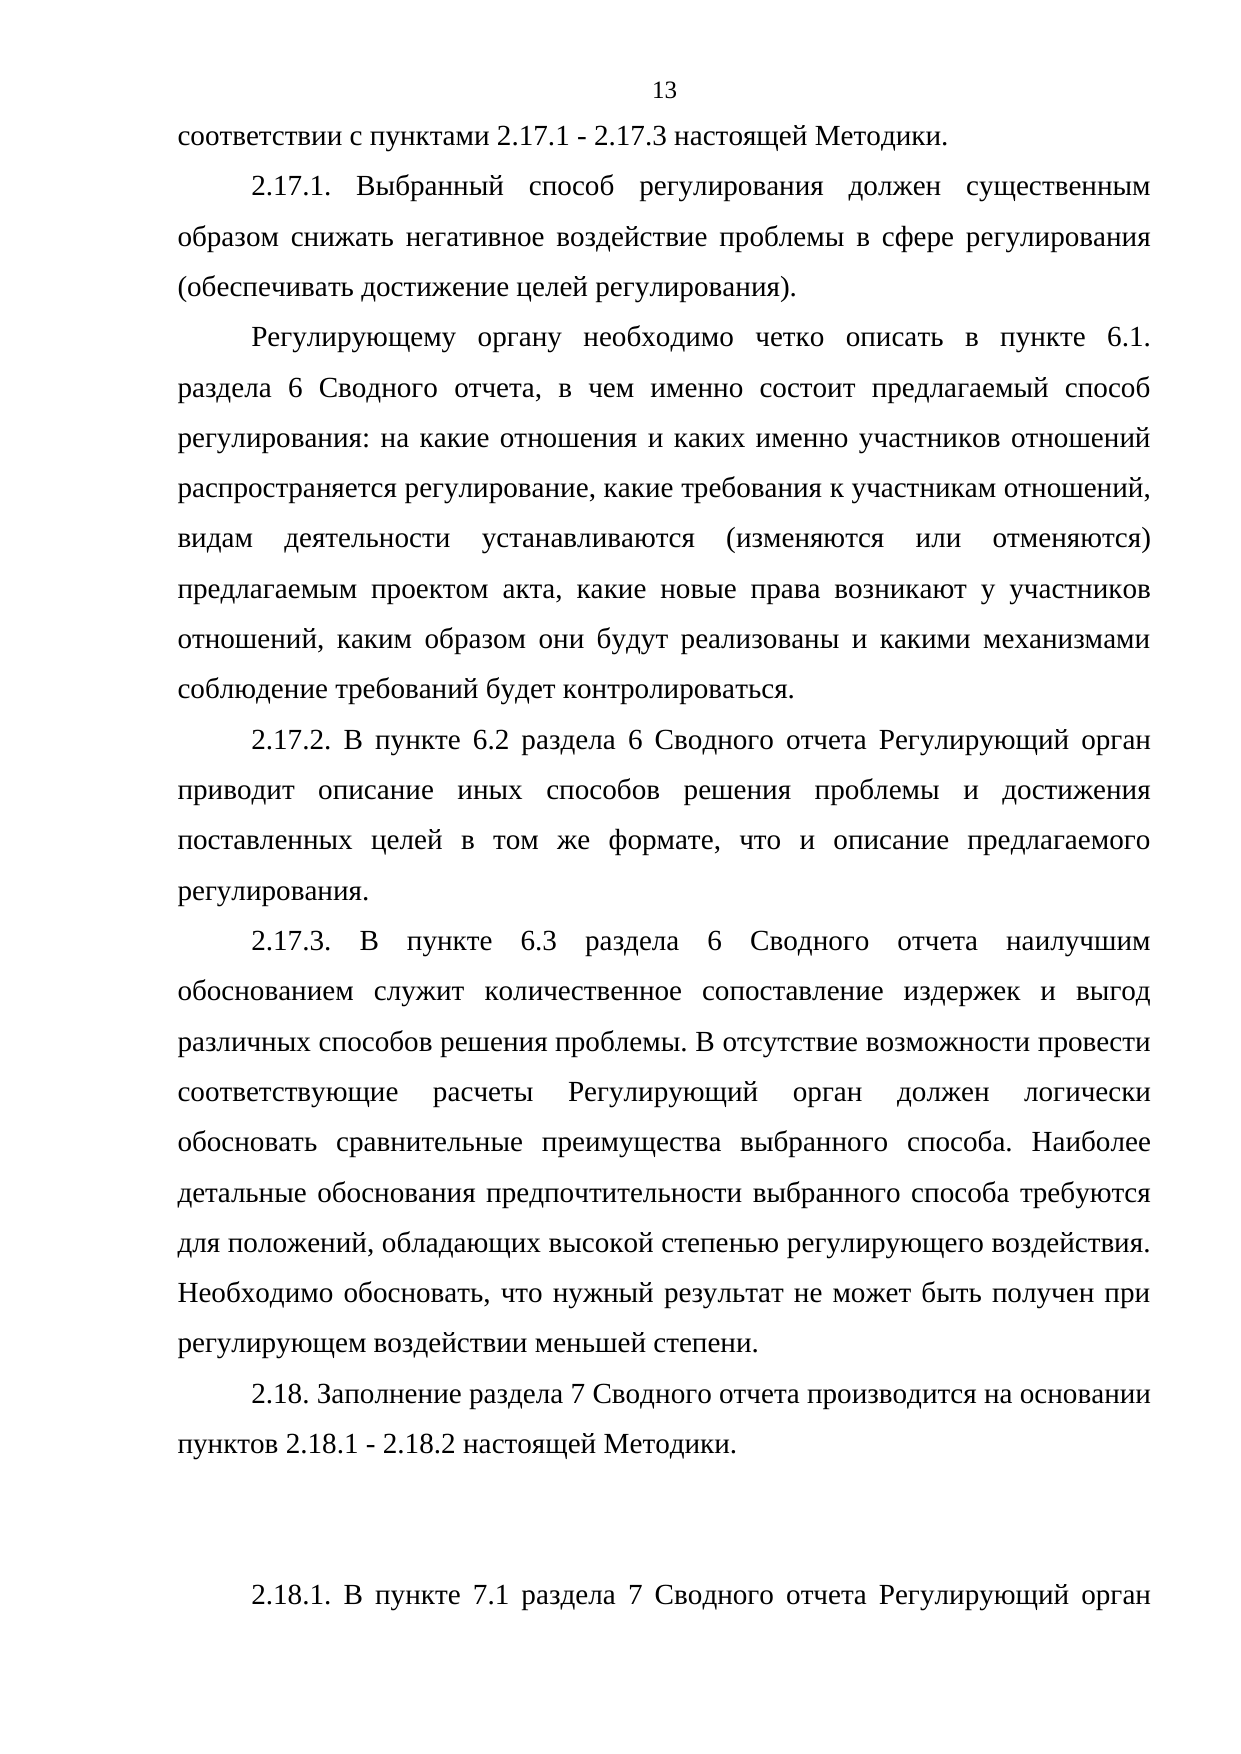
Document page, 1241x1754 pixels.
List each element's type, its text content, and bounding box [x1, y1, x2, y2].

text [177, 118, 1152, 152]
text 2.17.2. В пункте 6.2 раздела 6 Сводного отчета Регулирующий орган приводит описание иных способов решения проблемы и достижения поставленных целей в том же формате, что и описание предлагаемого регулирования. [177, 722, 1152, 906]
text 2.18. Заполнение раздела 7 Сводного отчета производится на основании пунктов 2.18.1 - 2.18.2 настоящей Методики. [177, 1376, 1152, 1460]
text 2.17.3. В пункте 6.3 раздела 6 Сводного отчета наилучшим обоснованием служит количественное сопоставление издержек и выгод различных способов решения проблемы. В отсутствие возможности провести соответствующие расчеты Регулирующий орган должен логически обосновать сравнительные преимущества выбранного способа. Наиболее детальные обоснования предпочтительности выбранного способа требуются для положений, обладающих высокой степенью регулирующего воздействия. Необходимо обосновать, что нужный результат не может быть получен при регулирующем воздействии меньшей степени. [177, 923, 1152, 1359]
text Регулирующему органу необходимо четко описать в пункте 6.1. раздела 6 Сводного отчета, в чем именно состоит предлагаемый способ регулирования: на какие отношения и каких именно участников отношений распространяется регулирование, какие требования к участникам отношений, видам деятельности устанавливаются (изменяются или отменяются) предлагаемым проектом акта, какие новые права возникают у участников отношений, каким образом они будут реализованы и какими механизмами соблюдение требований будет контролироваться. [177, 319, 1152, 705]
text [177, 1577, 1152, 1611]
text 2.17.1. Выбранный способ регулирования должен существенным образом снижать негативное воздействие проблемы в сфере регулирования (обеспечивать достижение целей регулирования). [177, 168, 1152, 303]
